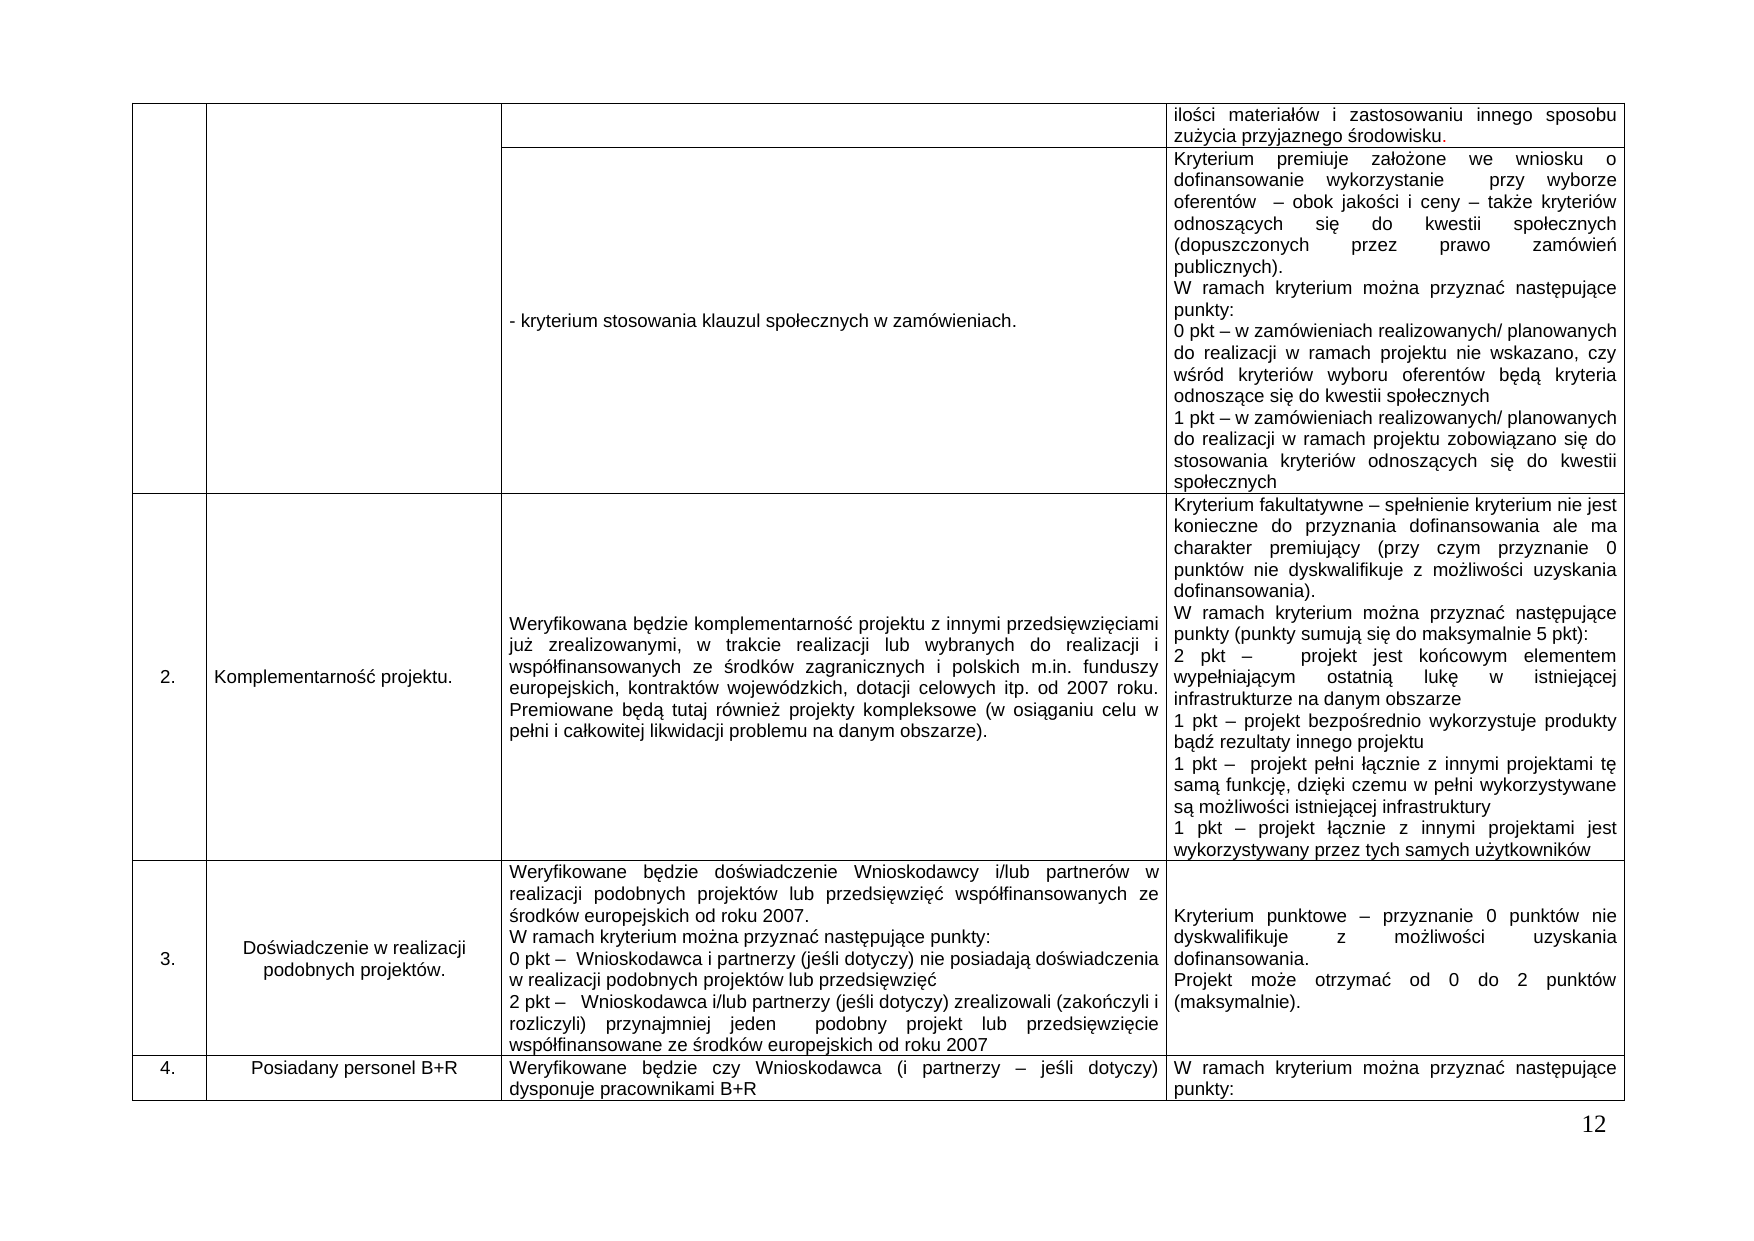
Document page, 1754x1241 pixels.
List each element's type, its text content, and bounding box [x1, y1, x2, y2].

table_cell Kryterium punktowe – przyznanie 0 punktów nie dyskwalifikuje z możliwości uzyskania dofinansowania. Projekt może otrzymać od 0 do 2 punktów (maksymalnie). [1167, 861, 1624, 1055]
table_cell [502, 104, 1166, 147]
table_cell Weryfikowana będzie komplementarność projektu z innymi przedsięwzięciami już zrealizowanymi, w trakcie realizacji lub wybranych do realizacji i współfinansowanych ze środków zagranicznych i polskich m.in. funduszy europejskich, kontraktów wojewódzkich, dotacji celowych itp. od 2007 roku. Premiowane będą tutaj również projekty kompleksowe (w osiąganiu celu w pełni i całkowitej likwidacji problemu na danym obszarze). [502, 494, 1166, 860]
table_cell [1167, 104, 1624, 147]
table_cell Kryterium fakultatywne – spełnienie kryterium nie jest konieczne do przyznania dofinansowania ale ma charakter premiujący (przy czym przyznanie 0 punktów nie dyskwalifikuje z możliwości uzyskania dofinansowania). W ramach kryterium można przyznać następujące punkty (punkty sumują się do maksymalnie 5 pkt): 2 pkt – projekt jest końcowym elementem wypełniającym ostatnią lukę w istniejącej infrastrukturze na danym obszarze 1 pkt – projekt bezpośrednio wykorzystuje produkty bądź rezultaty innego projektu 1 pkt – projekt pełni łącznie z innymi projektami tę samą funkcję, dzięki czemu w pełni wykorzystywane są możliwości istniejącej infrastruktury 1 pkt – projekt łącznie z innymi projektami jest wykorzystywany przez tych samych użytkowników [1167, 494, 1624, 860]
table_cell Kryterium premiuje założone we wniosku o dofinansowanie wykorzystanie przy wyborze oferentów – obok jakości i ceny – także kryteriów odnoszących się do kwestii społecznych (dopuszczonych przez prawo zamówień publicznych). W ramach kryterium można przyznać następujące punkty: 0 pkt – w zamówieniach realizowanych/ planowanych do realizacji w ramach projektu nie wskazano, czy wśród kryteriów wyboru oferentów będą kryteria odnoszące się do kwestii społecznych 1 pkt – w zamówieniach realizowanych/ planowanych do realizacji w ramach projektu zobowiązano się do stosowania kryteriów odnoszących się do kwestii społecznych [1167, 148, 1624, 493]
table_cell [207, 1056, 501, 1099]
table_cell 2. [133, 494, 206, 860]
table_cell Weryfikowane będzie doświadczenie Wnioskodawcy i/lub partnerów w realizacji podobnych projektów lub przedsięwzięć współfinansowanych ze środków europejskich od roku 2007. W ramach kryterium można przyznać następujące punkty: 0 pkt – Wnioskodawca i partnerzy (jeśli dotyczy) nie posiadają doświadczenia w realizacji podobnych projektów lub przedsięwzięć 2 pkt – Wnioskodawca i/lub partnerzy (jeśli dotyczy) zrealizowali (zakończyli i rozliczyli) przynajmniej jeden podobny projekt lub przedsięwzięcie współfinansowane ze środków europejskich od roku 2007 [502, 861, 1166, 1055]
table_cell Komplementarność projektu. [207, 494, 501, 860]
table_cell 4. [133, 1056, 206, 1099]
table_cell Doświadczenie w realizacji podobnych projektów. [207, 861, 501, 1055]
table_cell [1167, 1056, 1624, 1099]
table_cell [502, 1056, 1166, 1099]
table_cell - kryterium stosowania klauzul społecznych w zamówieniach. [502, 148, 1166, 493]
table_cell 3. [133, 861, 206, 1055]
